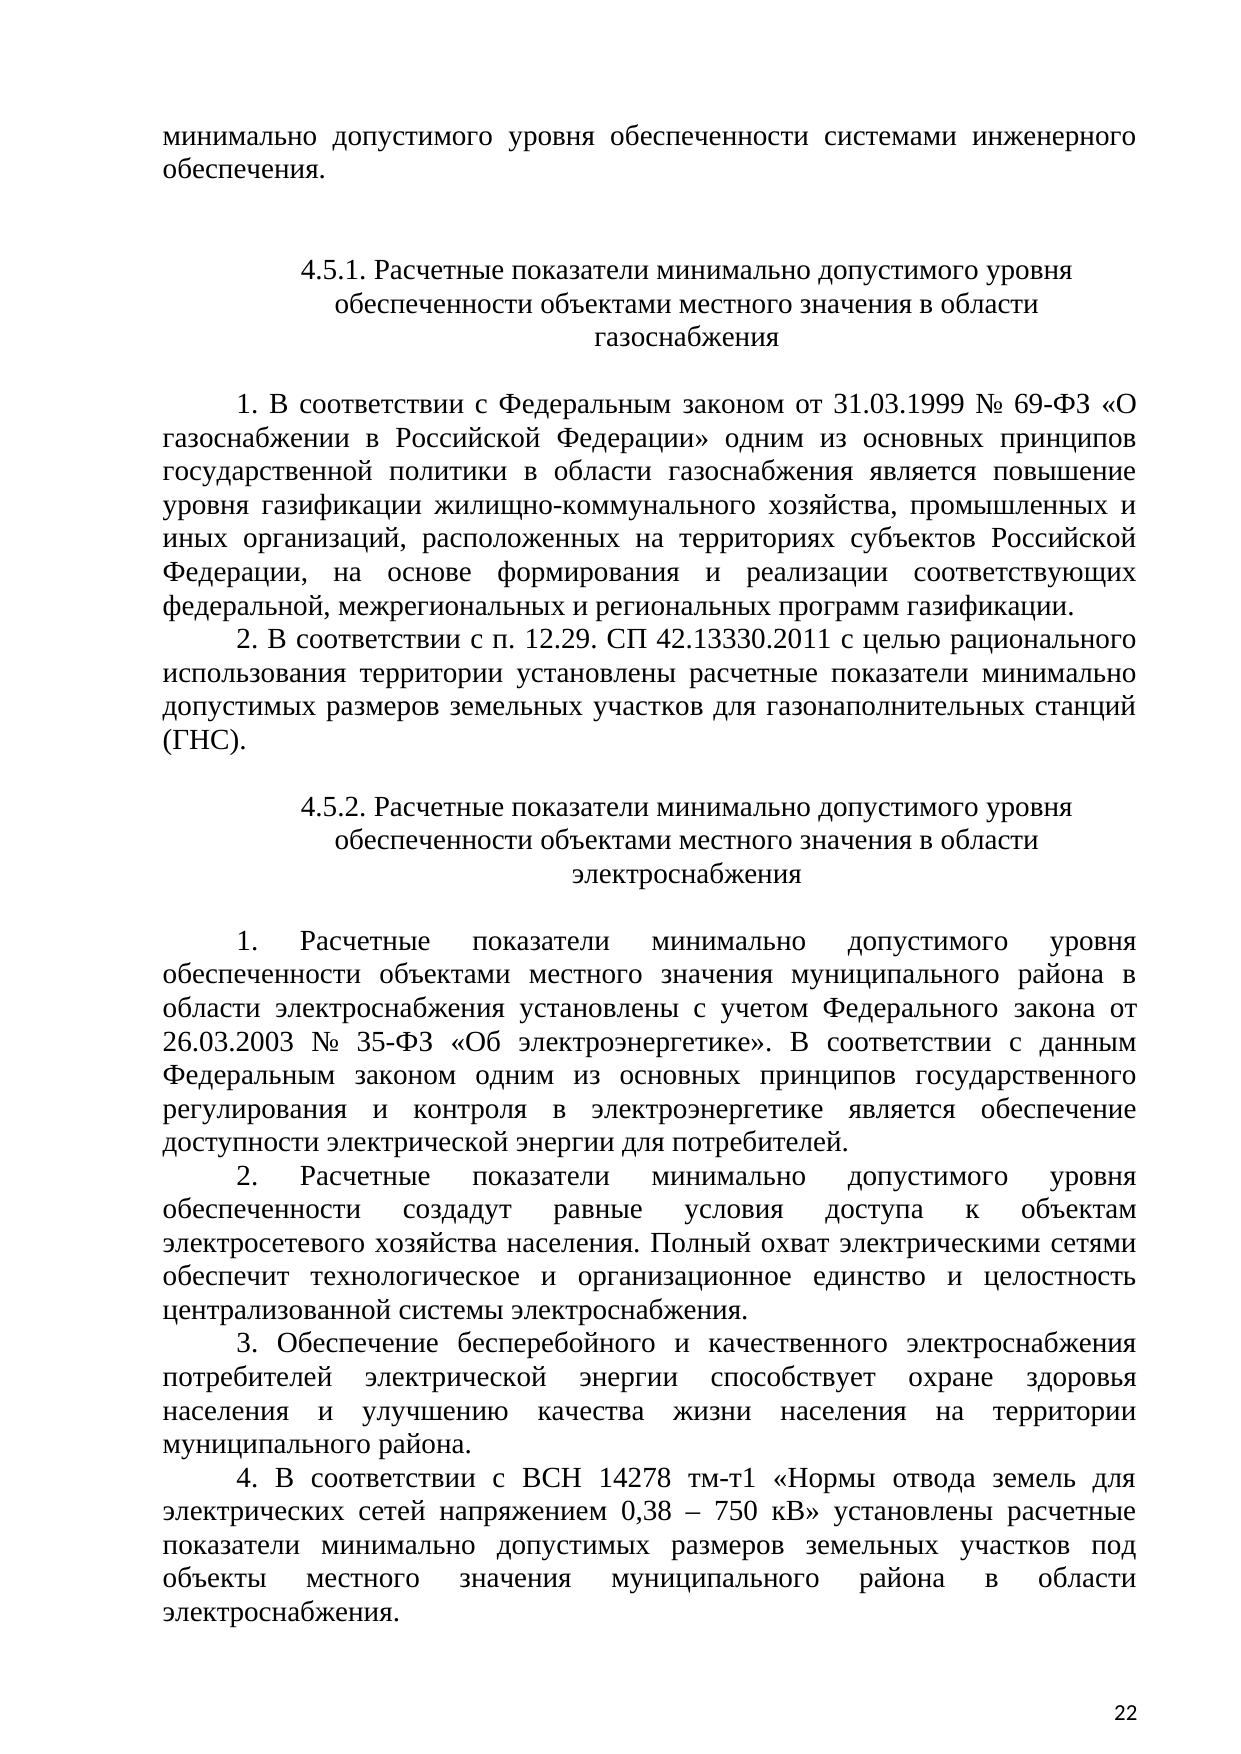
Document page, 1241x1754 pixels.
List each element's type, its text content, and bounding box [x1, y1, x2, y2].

text газоснабжения [162, 319, 1137, 353]
text 3. Обеспечение бесперебойного и качественного электроснабжения потребителей электрической энергии способствует охране здоровья населения и улучшению качества жизни населения на территории муниципального района. [162, 1326, 1137, 1460]
text 4.5.1. Расчетные показатели минимально допустимого уровня [162, 252, 1137, 286]
text обеспеченности объектами местного значения в области [162, 286, 1137, 319]
text 1. Расчетные показатели минимально допустимого уровня обеспеченности объектами местного значения муниципального района в области электроснабжения установлены с учетом Федерального закона от 26.03.2003 № 35-ФЗ «Об электроэнергетике». В соответствии с данным Федеральным законом одним из основных принципов государственного регулирования и контроля в электроэнергетике является обеспечение доступности электрической энергии для потребителей. [162, 923, 1137, 1158]
text 4.5.2. Расчетные показатели минимально допустимого уровня [162, 789, 1137, 822]
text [162, 118, 1137, 185]
text обеспеченности объектами местного значения в области [162, 822, 1137, 856]
text 2. Расчетные показатели минимально допустимого уровня обеспеченности создадут равные условия доступа к объектам электросетевого хозяйства населения. Полный охват электрическими сетями обеспечит технологическое и организационное единство и целостность централизованной системы электроснабжения. [162, 1158, 1137, 1326]
text 1. В соответствии с Федеральным законом от 31.03.1999 № 69-ФЗ «О газоснабжении в Российской Федерации» одним из основных принципов государственной политики в области газоснабжения является повышение уровня газификации жилищно-коммунального хозяйства, промышленных и иных организаций, расположенных на территориях субъектов Российской Федерации, на основе формирования и реализации соответствующих федеральной, межрегиональных и региональных программ газификации. [162, 386, 1137, 621]
text электроснабжения [162, 856, 1137, 889]
text 4. В соответствии с ВСН 14278 тм-т1 «Нормы отвода земель для электрических сетей напряжением 0,38 – 750 кВ» установлены расчетные показатели минимально допустимых размеров земельных участков под объекты местного значения муниципального района в области электроснабжения. [162, 1460, 1137, 1627]
text 2. В соответствии с п. 12.29. СП 42.13330.2011 с целью рационального использования территории установлены расчетные показатели минимально допустимых размеров земельных участков для газонаполнительных станций (ГНС). [162, 621, 1137, 755]
